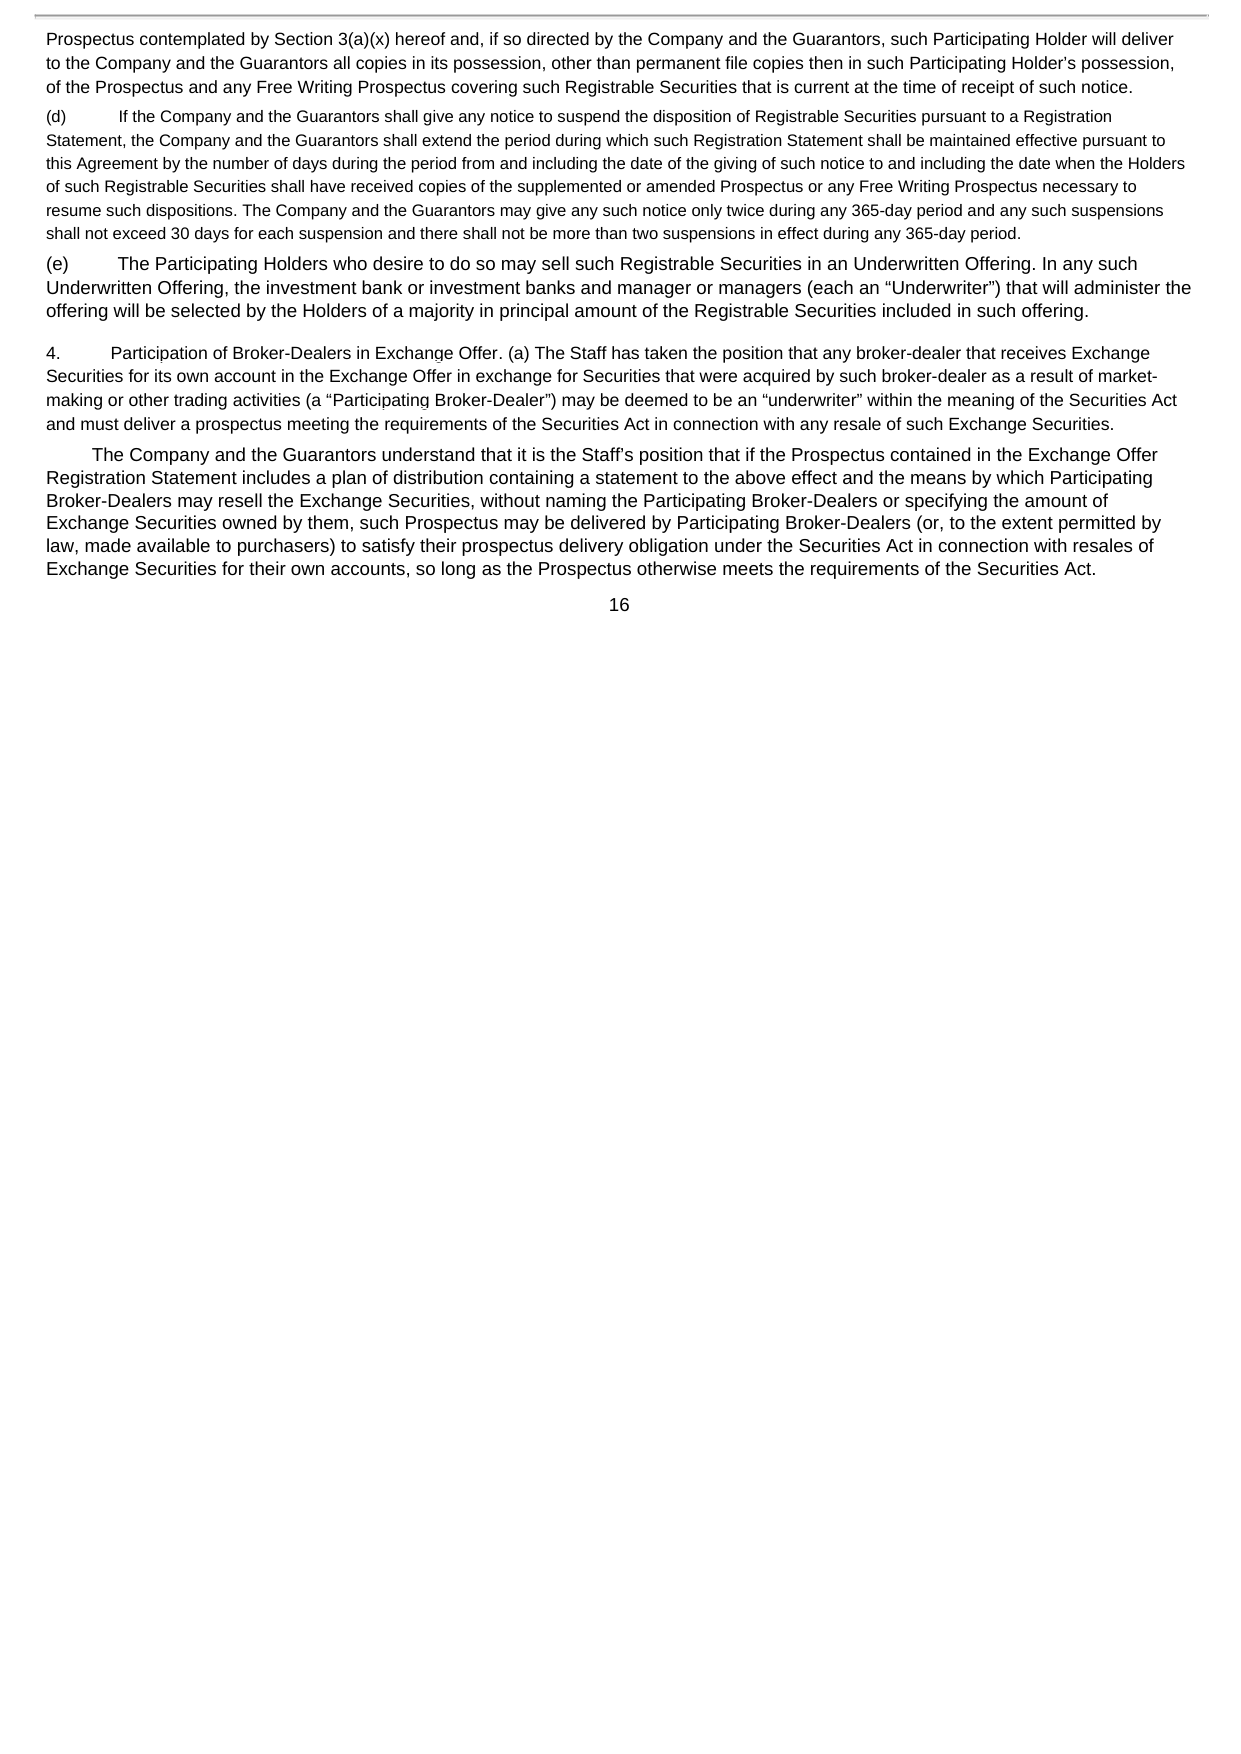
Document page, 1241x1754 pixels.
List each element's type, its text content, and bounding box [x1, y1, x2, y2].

picture [32, 14, 1209, 21]
list Participation of Broker-Dealers in Exchange Offer. (a) The Staff has taken the position that any broker-dealer that receives Exchange Securities for its own account in the Exchange Offer in exchange for Securities that were acquired by such broker-dealer as a result of market-making or other trading activities (a “Participating Broker-Dealer”) may be deemed to be an “underwriter” within the meaning of the Securities Act and must deliver a prospectus meeting the requirements of the Securities Act in connection with any resale of such Exchange Securities. [46, 343, 1192, 434]
list The Participating Holders who desire to do so may sell such Registrable Securities in an Underwritten Offering. In any such Underwritten Offering, the investment bank or investment banks and manager or managers (each an “Underwriter”) that will administer the offering will be selected by the Holders of a majority in principal amount of the Registrable Securities included in such offering. [46, 253, 1192, 322]
text The Company and the Guarantors understand that it is the Staff’s position that if the Prospectus contained in the Exchange Offer Registration Statement includes a plan of distribution containing a statement to the above effect and the means by which Participating Broker-Dealers may resell the Exchange Securities, without naming the Participating Broker-Dealers or specifying the amount of Exchange Securities owned by them, such Prospectus may be delivered by Participating Broker-Dealers (or, to the extent permitted by law, made available to purchasers) to satisfy their prospectus delivery obligation under the Securities Act in connection with resales of Exchange Securities for their own accounts, so long as the Prospectus otherwise meets the requirements of the Securities Act. [46, 444, 1192, 579]
text Prospectus contemplated by Section 3(a)(x) hereof and, if so directed by the Company and the Guarantors, such Participating Holder will deliver to the Company and the Guarantors all copies in its possession, other than permanent file copies then in such Participating Holder’s possession, of the Prospectus and any Free Writing Prospectus covering such Registrable Securities that is current at the time of receipt of such notice. [46, 28, 1180, 97]
list If the Company and the Guarantors shall give any notice to suspend the disposition of Registrable Securities pursuant to a Registration Statement, the Company and the Guarantors shall extend the period during which such Registration Statement shall be maintained effective pursuant to this Agreement by the number of days during the period from and including the date of the giving of such notice to and including the date when the Holders of such Registrable Securities shall have received copies of the supplemented or amended Prospectus or any Free Writing Prospectus necessary to resume such dispositions. The Company and the Guarantors may give any such notice only twice during any 365-day period and any such suspensions shall not exceed 30 days for each suspension and there shall not be more than two suspensions in effect during any 365-day period. [46, 107, 1192, 243]
text 16 [46, 594, 1192, 615]
